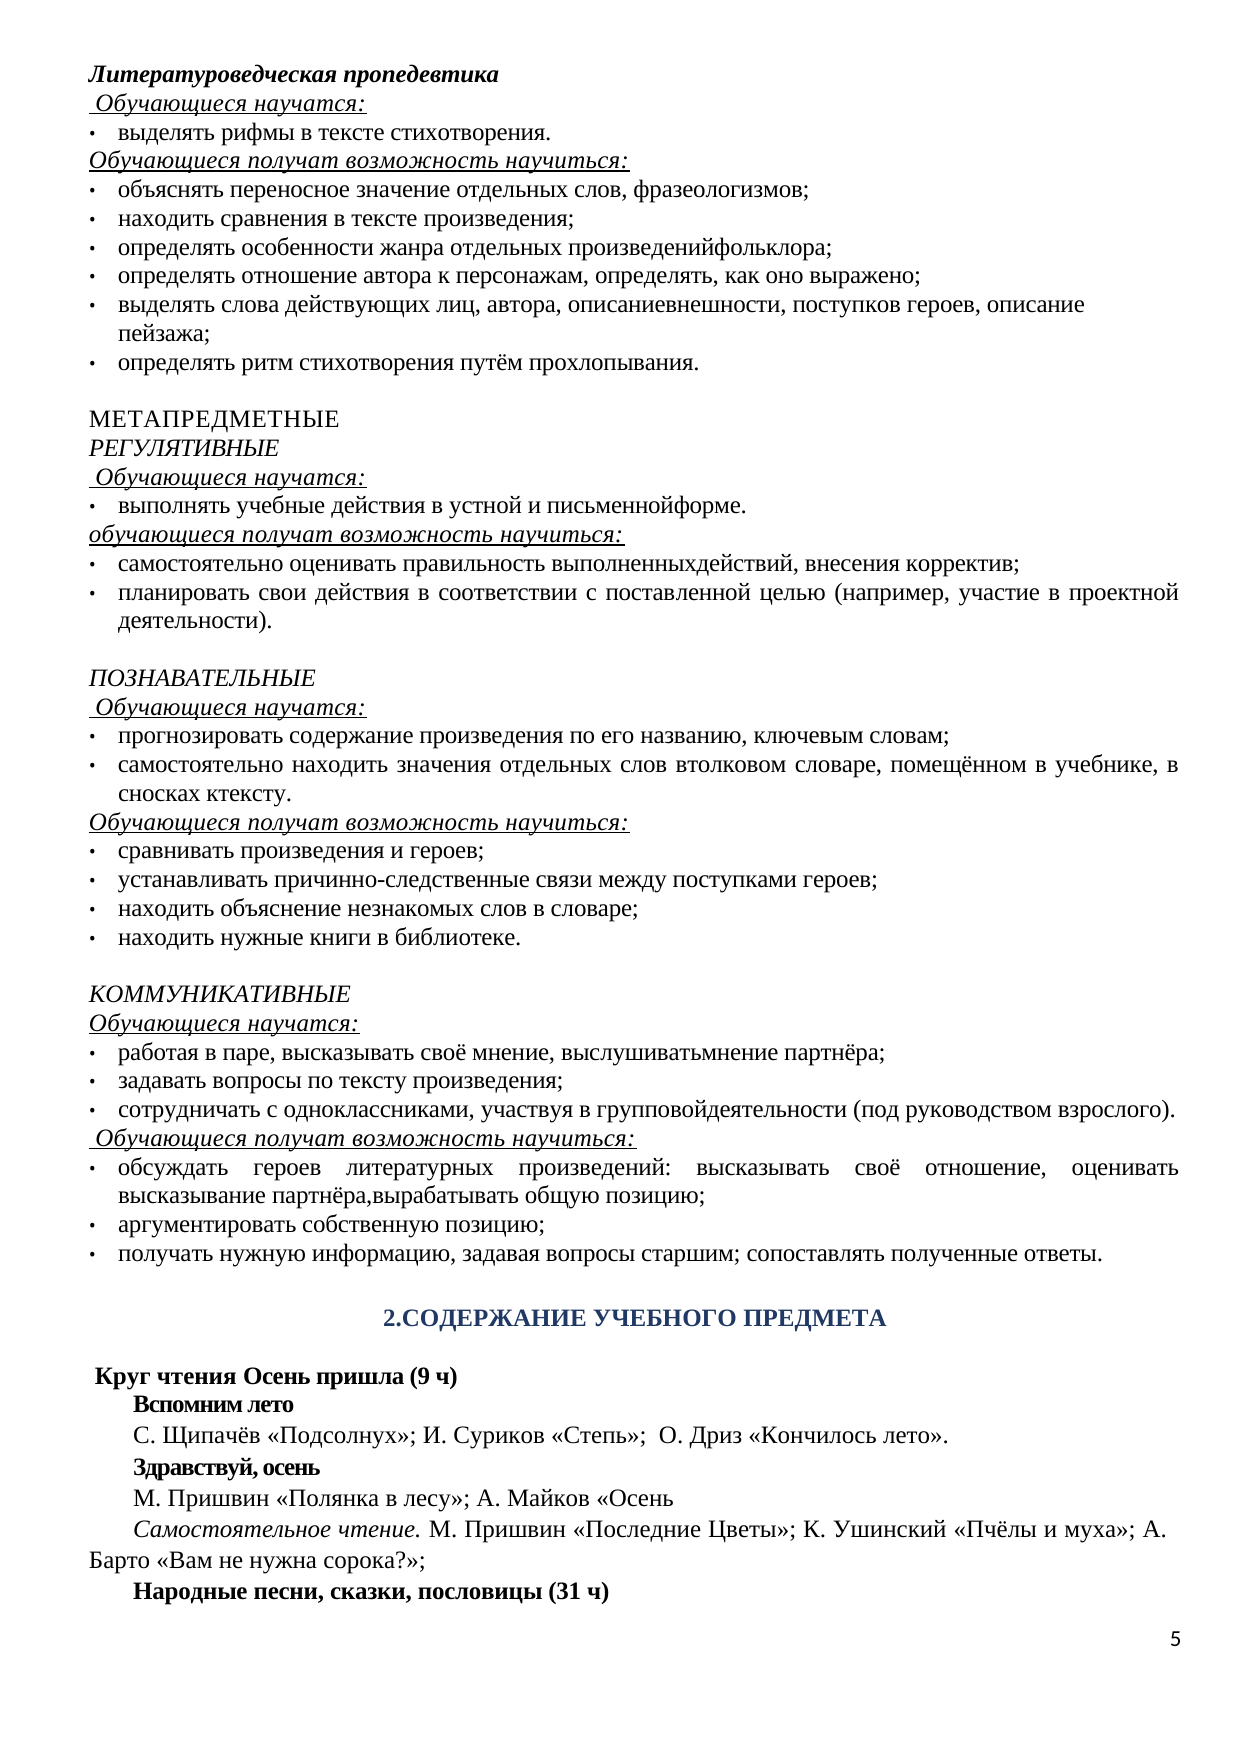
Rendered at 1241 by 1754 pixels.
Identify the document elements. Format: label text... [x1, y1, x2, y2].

list объяснять переносное значение отдельных слов, фразеологизмов; [89, 174, 1179, 203]
text М. Пришвин «Полянка в лесу»; А. Майков «Осень [89, 1483, 1169, 1511]
list сравнивать произведения и героев; [89, 835, 1181, 864]
list находить сравнения в тексте произведения; [89, 203, 1181, 232]
text КОММУНИКАТИВНЫЕ [89, 979, 1181, 1008]
list выполнять учебные действия в устной и письменнойформе. [89, 490, 1179, 519]
text Обучающиеся научатся: [89, 88, 1094, 117]
text 2.Содержание учебного предмета [94, 1303, 1175, 1332]
list прогнозировать содержание произведения по его названию, ключевым словам; [89, 720, 1179, 749]
list выделять слова действующих лиц, автора, описаниевнешности, поступков героев, описание пейзажа; [89, 289, 1179, 347]
text МЕТАПРЕДМЕТНЫЕ [89, 404, 1181, 433]
list самостоятельно оценивать правильность выполненныхдействий, внесения корректив; [89, 548, 1179, 577]
text Народные песни, сказки, пословицы (31 ч) [89, 1576, 1181, 1604]
text Вспомним лето [89, 1389, 1181, 1418]
list определять ритм стихотворения путём прохлопывания. [89, 347, 1181, 375]
list самостоятельно находить значения отдельных слов втолковом словаре, помещённом в учебнике, в сносках ктексту. [89, 749, 1179, 807]
text Обучающиеся научатся: [89, 462, 1181, 490]
text Здравствуй, осень [89, 1452, 1181, 1480]
text Обучающиеся получат возможность научиться: [89, 1123, 1181, 1152]
text Круг чтения Осень пришла (9 ч) [94, 1361, 1175, 1389]
list планировать свои действия в соответствии с поставленной целью (например, участие в проектной деятельности). [89, 577, 1179, 634]
text С. Щипачёв «Подсолнух»; И. Суриков «Степь»; О. Дриз «Кончилось лето». [89, 1421, 1171, 1449]
list задавать вопросы по тексту произведения; [89, 1065, 1181, 1094]
list находить нужные книги в библиотеке. [89, 922, 1181, 950]
list выделять рифмы в тексте стихотворения. [89, 117, 1179, 145]
list обсуждать героев литературных произведений: высказывать своё отношение, оценивать высказывание партнёра,вырабатывать общую позицию; [89, 1152, 1179, 1209]
text обучающиеся получат возможность научиться: [89, 519, 1181, 548]
list работая в паре, высказывать своё мнение, выслушиватьмнение партнёра; [89, 1037, 1179, 1065]
list определять отношение автора к персонажам, определять, как оно выражено; [89, 260, 1179, 289]
list сотрудничать с одноклассниками, участвуя в групповойдеятельности (под руководством взрослого). [89, 1094, 1181, 1123]
list устанавливать причинно-следственные связи между поступками героев; [89, 864, 1179, 893]
text Литературоведческая пропедевтика [89, 59, 1181, 88]
list аргументировать собственную позицию; [89, 1209, 1181, 1238]
text ПОЗНАВАТЕЛЬНЫЕ [89, 663, 1181, 692]
list находить объяснение незнакомых слов в словаре; [89, 893, 1181, 922]
text Самостоятельное чтение. М. Пришвин «Последние Цветы»; К. Ушинский «Пчёлы и муха»; А. Барто «Вам не нужна сорока?»; [89, 1514, 1168, 1573]
list получать нужную информацию, задавая вопросы старшим; сопоставлять полученные ответы. [89, 1238, 1179, 1267]
text Обучающиеся научатся: [89, 692, 1181, 720]
text Обучающиеся научатся: [89, 1008, 1181, 1037]
text РЕГУЛЯТИВНЫЕ [89, 433, 1181, 462]
text Обучающиеся получат возможность научиться: [89, 807, 900, 835]
text Обучающиеся получат возможность научиться: [89, 145, 1094, 174]
list определять особенности жанра отдельных произведенийфольклора; [89, 232, 1179, 260]
